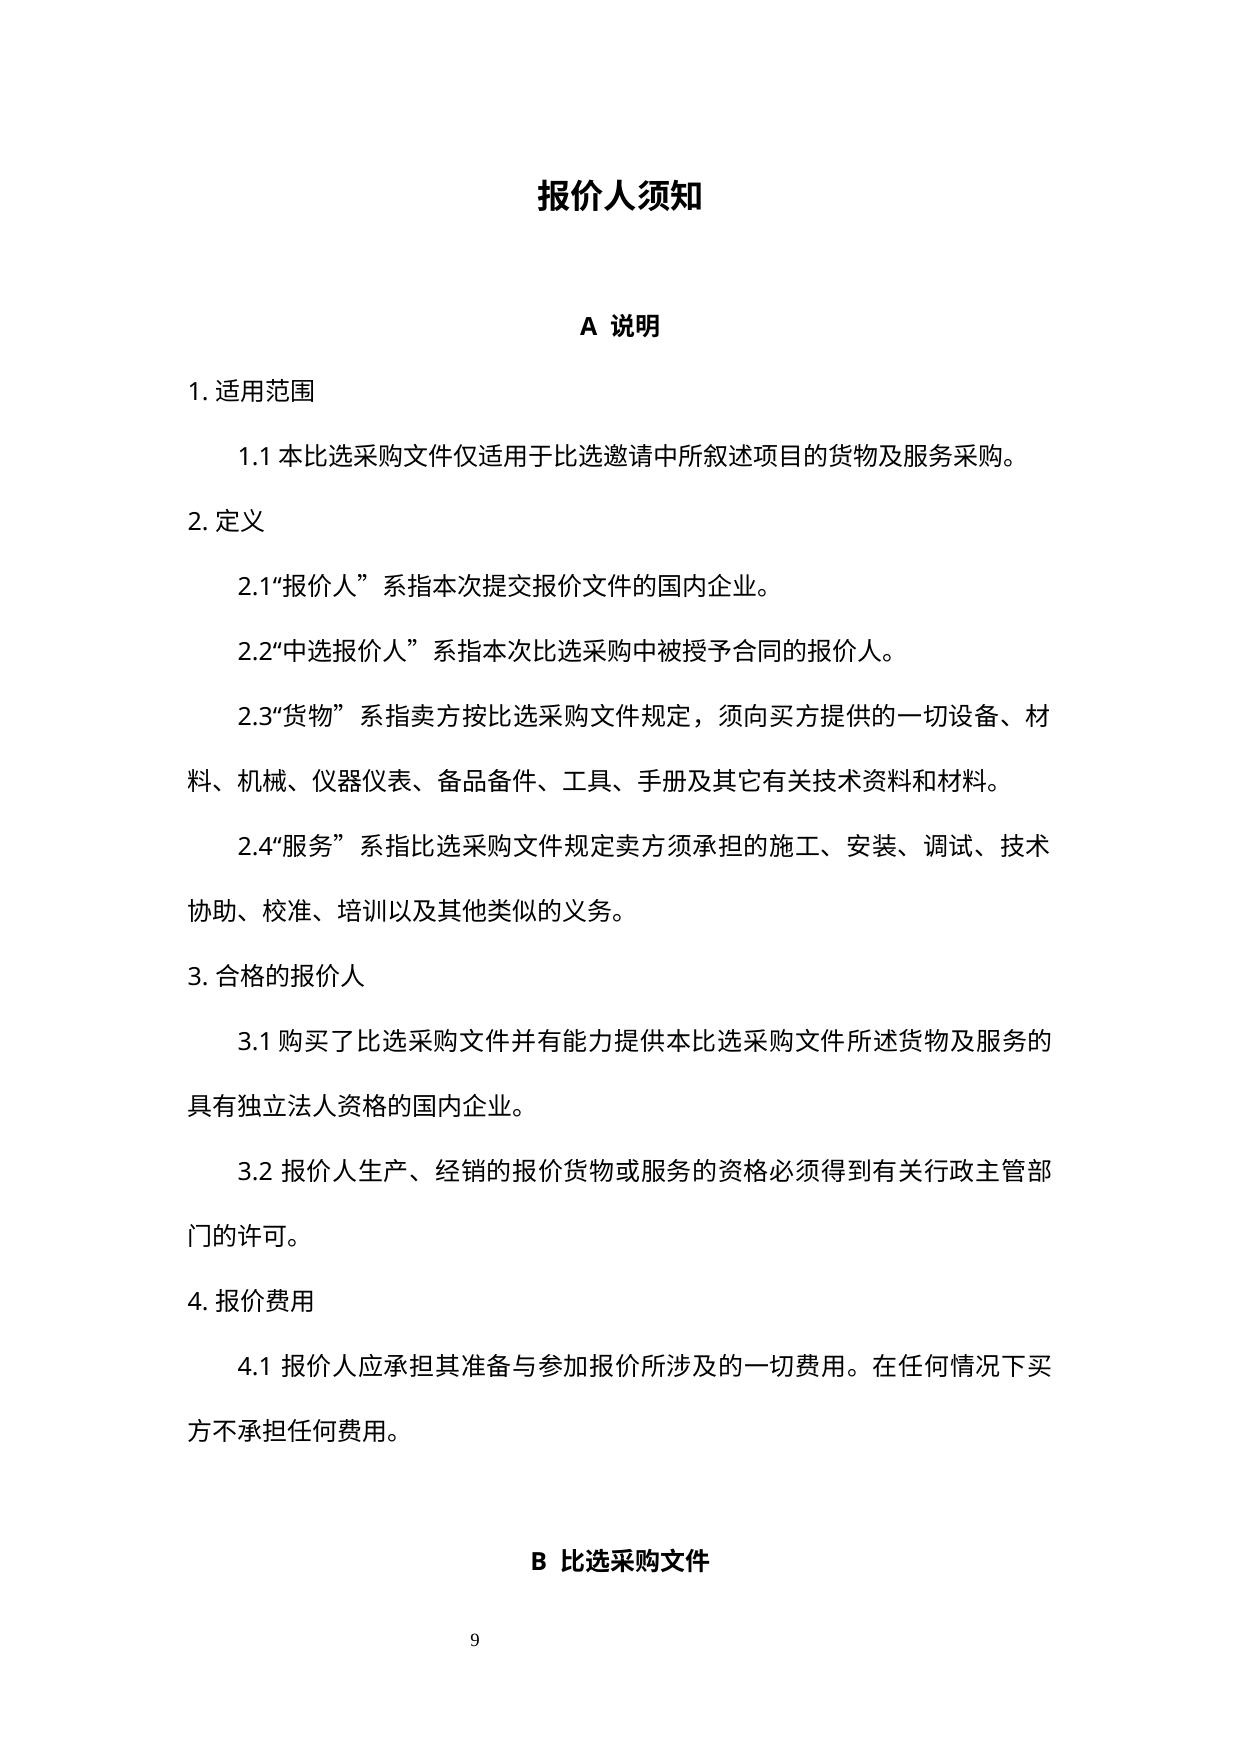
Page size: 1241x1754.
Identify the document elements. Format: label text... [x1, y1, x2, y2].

text A 说明 [187, 292, 1053, 357]
text 1. 适用范围 [187, 357, 1053, 422]
text 2.4“服务”系指比选采购文件规定卖方须承担的施工、安装、调试、技术协助、校准、培训以及其他类似的义务。 [187, 812, 1053, 942]
text 2. 定义 [187, 487, 1053, 552]
text 4.1 报价人应承担其准备与参加报价所涉及的一切费用。在任何情况下买方不承担任何费用。 [187, 1332, 1053, 1462]
text 4. 报价费用 [187, 1267, 1053, 1332]
text 2.3“货物”系指卖方按比选采购文件规定，须向买方提供的一切设备、材料、机械、仪器仪表、备品备件、工具、手册及其它有关技术资料和材料。 [187, 682, 1053, 812]
text B 比选采购文件 [187, 1527, 1053, 1592]
text 3.2 报价人生产、经销的报价货物或服务的资格必须得到有关行政主管部门的许可。 [187, 1137, 1053, 1267]
text 3.1购买了比选采购文件并有能力提供本比选采购文件所述货物及服务的具有独立法人资格的国内企业。 [187, 1007, 1053, 1137]
text 报价人须知 [187, 162, 1053, 227]
text 2.2“中选报价人”系指本次比选采购中被授予合同的报价人。 [187, 617, 1053, 682]
text 3. 合格的报价人 [187, 942, 1053, 1007]
text 2.1“报价人”系指本次提交报价文件的国内企业。 [187, 552, 1053, 617]
text 1.1本比选采购文件仅适用于比选邀请中所叙述项目的货物及服务采购。 [187, 422, 1053, 487]
